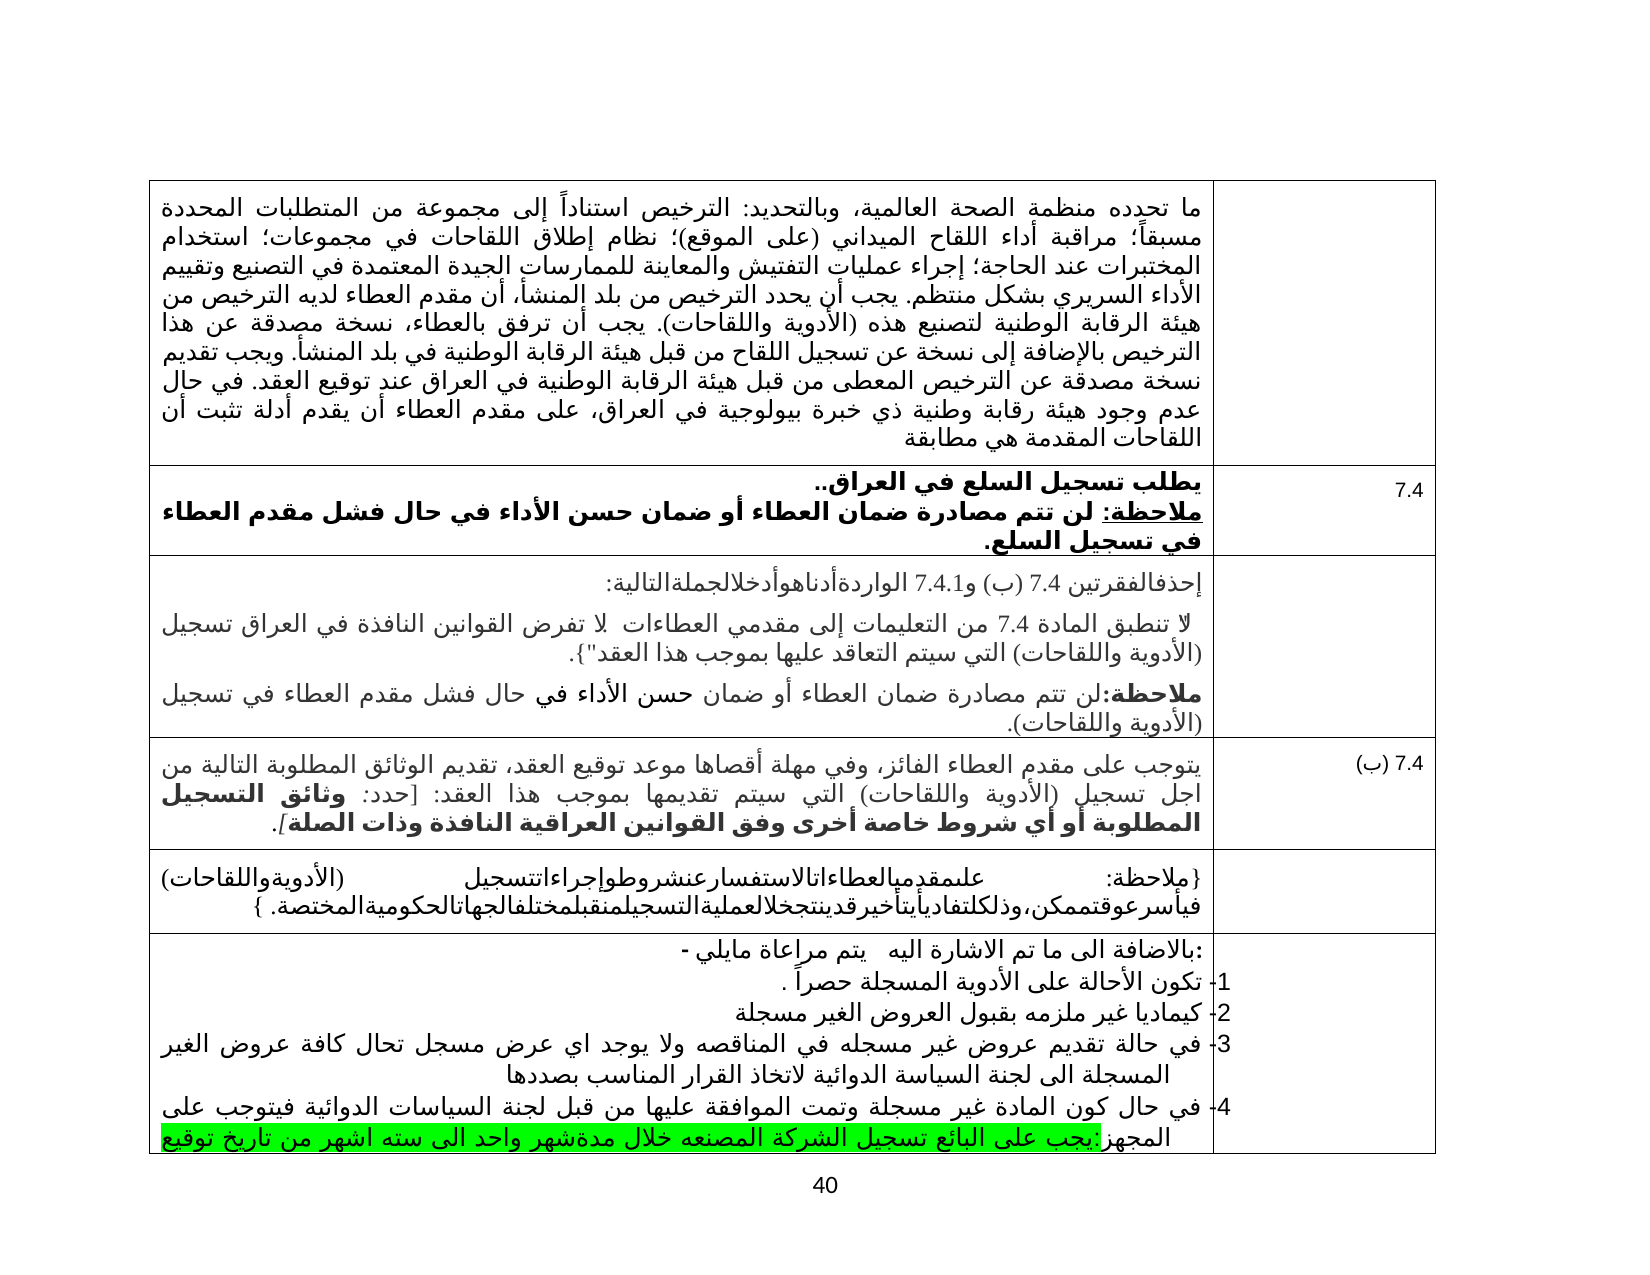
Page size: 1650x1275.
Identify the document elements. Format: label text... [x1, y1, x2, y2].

table_cell {ملاحظة: علىمقدميالعطاءاتالاستفسارعنشروطوإجراءاتتسجيل (الأدويةواللقاحات) فيأسرعوقتممكن،وذلكلتفاديأيتأخيرقدينتجخلالعمليةالتسجيلمنقبلمختلفالجهاتالحكوميةالمختصة. } [150, 850, 1213, 933]
table_cell يتوجب على مقدم العطاء الفائز، وفي مهلة أقصاها موعد توقيع العقد، تقديم الوثائق المطلوبة التالية من اجل تسجيل (الأدوية واللقاحات) التي سيتم تقديمها بموجب هذا العقد: [حدد: وثائق التسجيل المطلوبة أو أي شروط خاصة أخرى وفق القوانين العراقية النافذة وذات الصلة]. [150, 738, 1213, 849]
table_cell [1214, 934, 1435, 1152]
table_cell [1214, 181, 1435, 465]
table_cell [150, 934, 1213, 1152]
table_cell 7.4 (ب) [1214, 738, 1435, 849]
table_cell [150, 181, 1213, 465]
table_cell إحذفالفقرتين 7.4 (ب) و7.4.1 الواردةأدناهوأدخلالجملةالتالية: "لا تنطبق المادة 7.4 من التعليمات إلى مقدمي العطاءات. لا تفرض القوانين النافذة في العراق تسجيل (الأدوية واللقاحات) التي سيتم التعاقد عليها بموجب هذا العقد"}. ملاحظة:لن تتم مصادرة ضمان العطاء أو ضمان حسن الأداء في حال فشل مقدم العطاء في تسجيل (الأدوية واللقاحات). [150, 556, 1213, 737]
table_cell [1214, 556, 1435, 737]
table_cell [1214, 850, 1435, 933]
table_cell يطلب تسجيل السلع في العراق.. ملاحظة: لن تتم مصادرة ضمان العطاء أو ضمان حسن الأداء في حال فشل مقدم العطاء في تسجيل السلع. [150, 466, 1213, 554]
table_cell 7.4 [1214, 466, 1435, 554]
